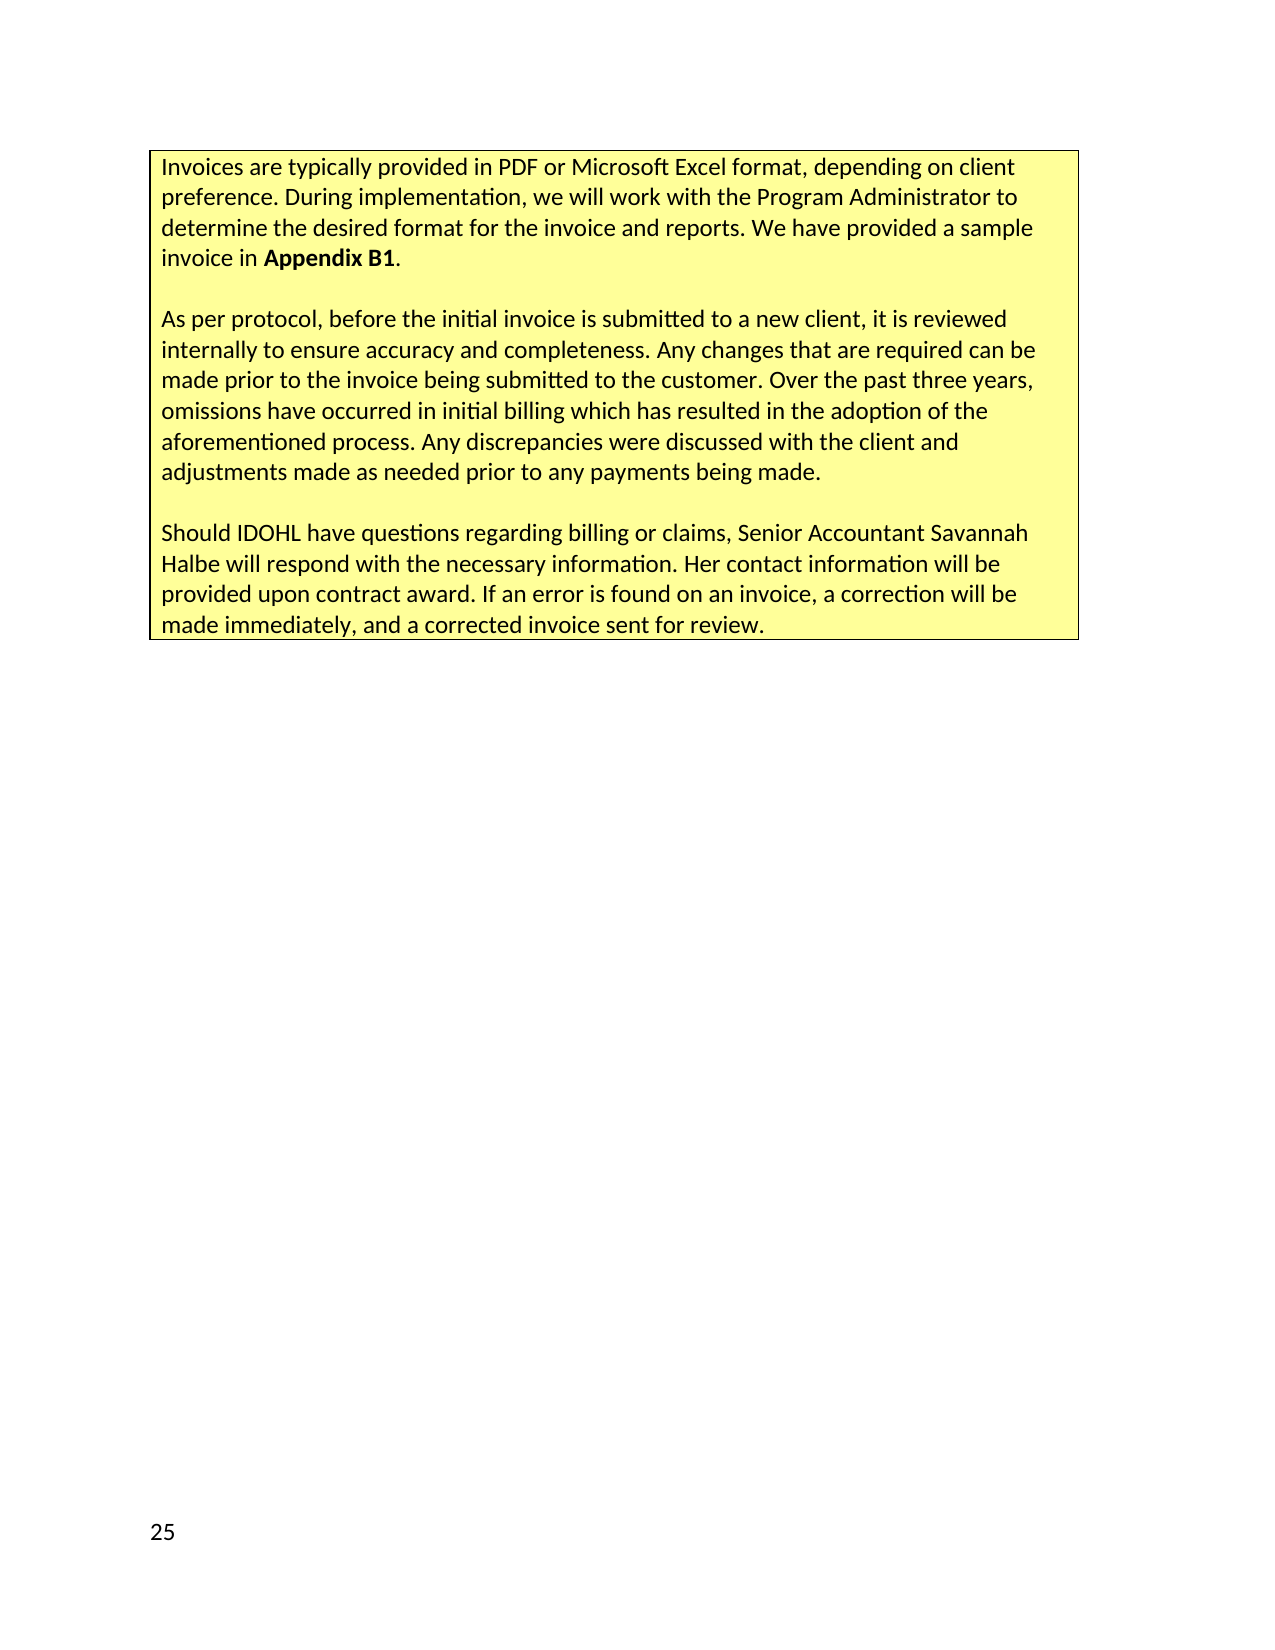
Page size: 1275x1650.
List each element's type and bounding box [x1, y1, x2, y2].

table_header [151, 151, 1078, 639]
